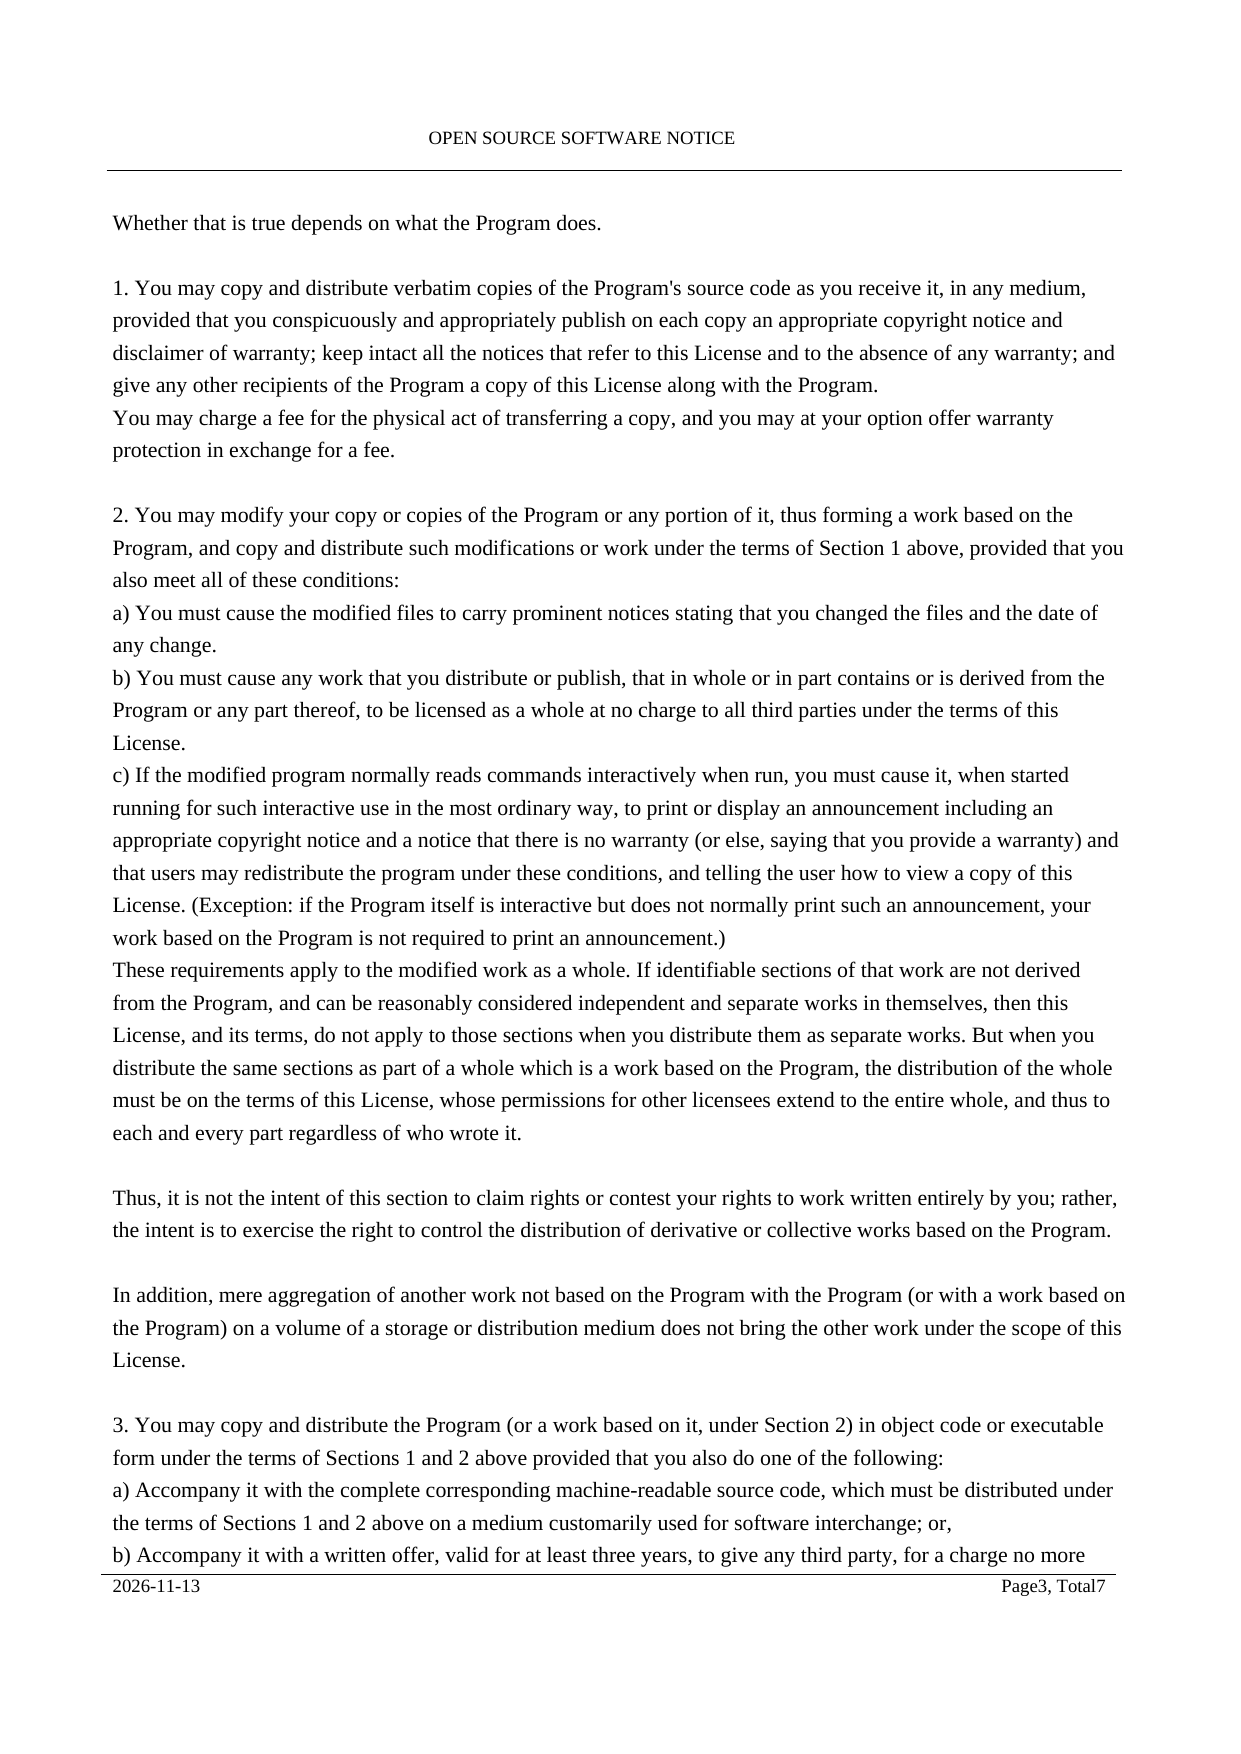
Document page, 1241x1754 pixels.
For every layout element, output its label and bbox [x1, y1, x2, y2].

text [112, 206, 1128, 1571]
